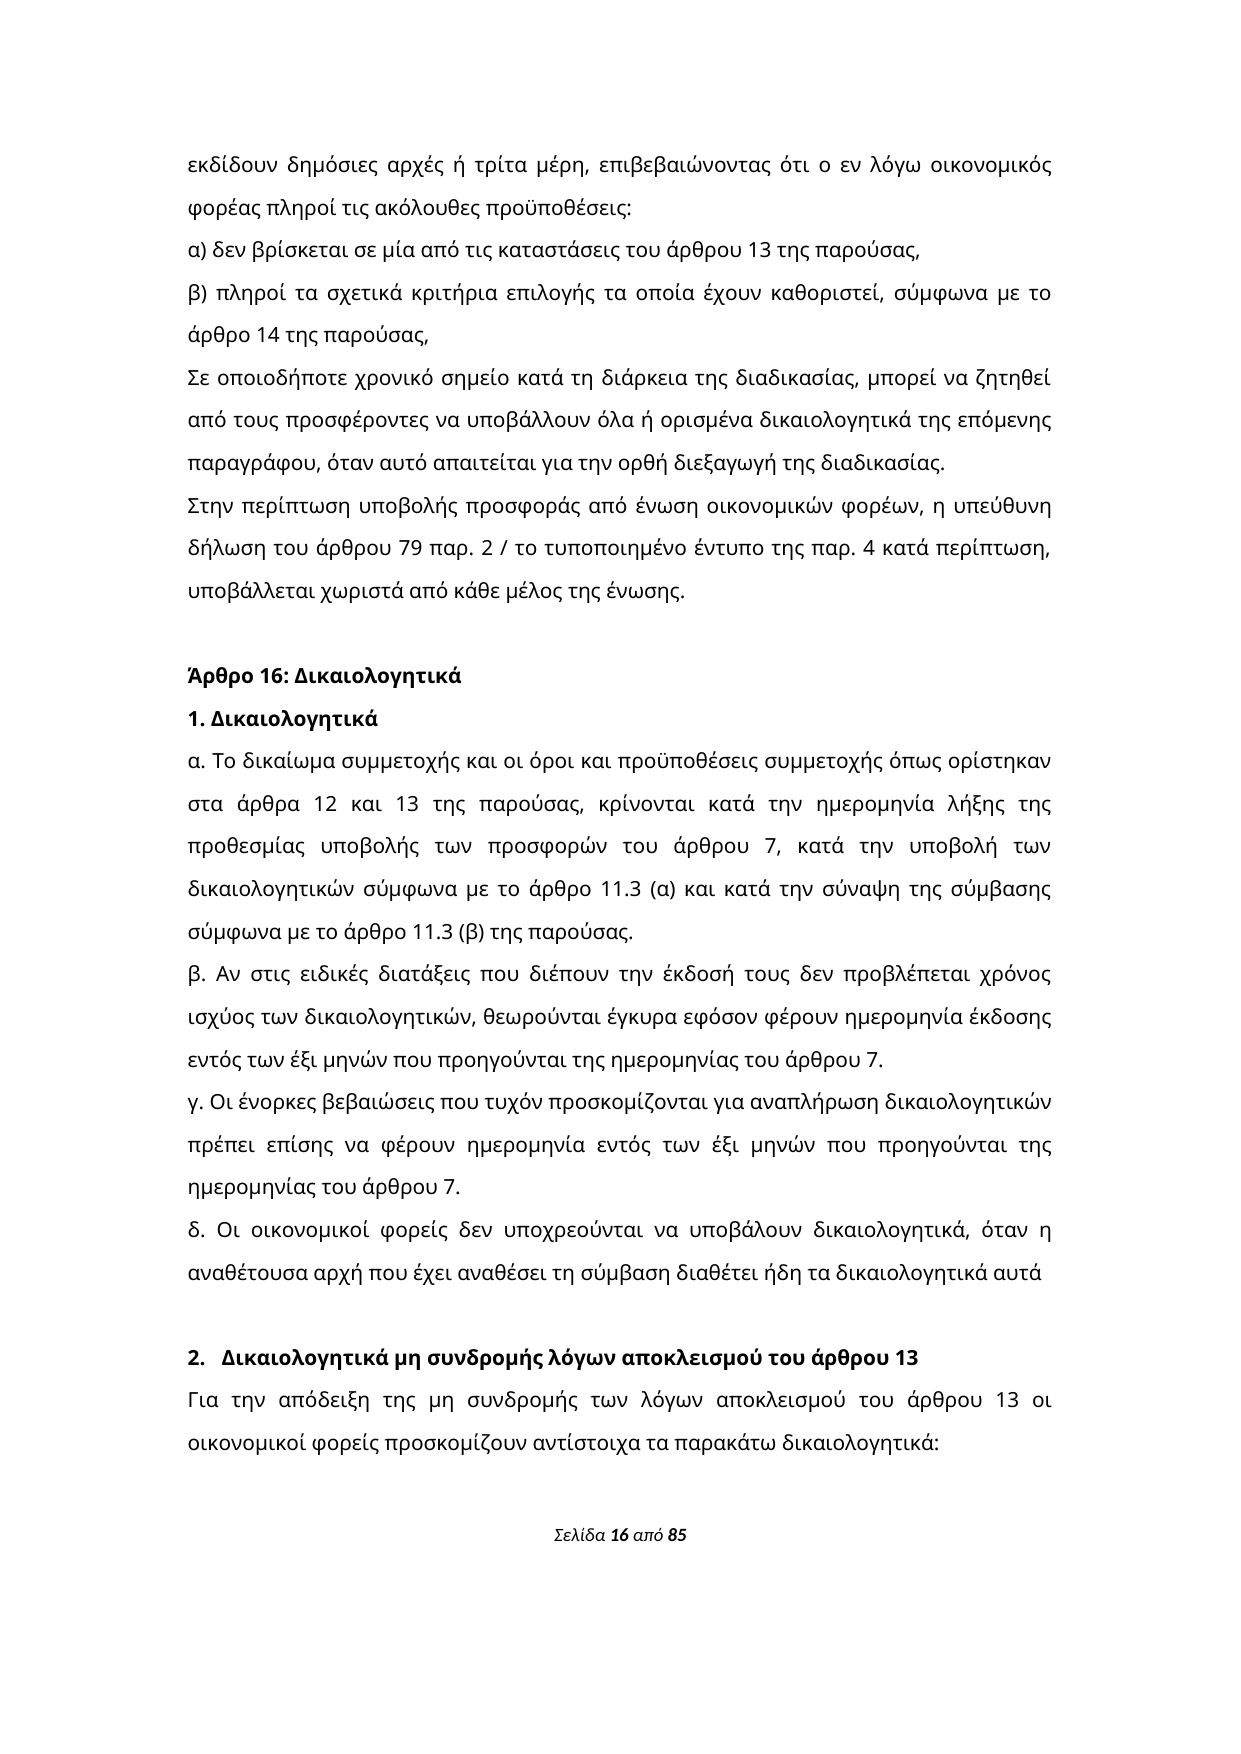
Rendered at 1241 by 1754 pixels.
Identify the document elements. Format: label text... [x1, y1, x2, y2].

text α. Το δικαίωμα συμμετοχής και οι όροι και προϋποθέσεις συμμετοχής όπως ορίστηκαν στα άρθρα 12 και 13 της παρούσας, κρίνονται κατά την ημερομηνία λήξης της προθεσμίας υποβολής των προσφορών του άρθρου 7, κατά την υποβολή των δικαιολογητικών σύμφωνα με το άρθρο 11.3 (α) και κατά την σύναψη της σύμβασης σύμφωνα με το άρθρο 11.3 (β) της παρούσας. [187, 746, 1053, 945]
text β) πληροί τα σχετικά κριτήρια επιλογής τα οποία έχουν καθοριστεί, σύμφωνα με το άρθρο 14 της παρούσας, [187, 278, 1053, 349]
text γ. Οι ένορκες βεβαιώσεις που τυχόν προσκομίζονται για αναπλήρωση δικαιολογητικών πρέπει επίσης να φέρουν ημερομηνία εντός των έξι μηνών που προηγούνται της ημερομηνίας του άρθρου 7. [187, 1087, 1053, 1201]
text α) δεν βρίσκεται σε μία από τις καταστάσεις του άρθρου 13 της παρούσας, [187, 235, 1053, 264]
text 2. Δικαιολογητικά μη συνδρομής λόγων αποκλεισμού του άρθρου 13 [187, 1343, 1053, 1371]
text Για την απόδειξη της μη συνδρομής των λόγων αποκλεισμού του άρθρου 13 οι οικονομικοί φορείς προσκομίζουν αντίστοιχα τα παρακάτω δικαιολογητικά: [187, 1386, 1053, 1457]
text δ. Οι οικονομικοί φορείς δεν υποχρεούνται να υποβάλουν δικαιολογητικά, όταν η αναθέτουσα αρχή που έχει αναθέσει τη σύμβαση διαθέτει ήδη τα δικαιολογητικά αυτά [187, 1215, 1053, 1286]
text β. Αν στις ειδικές διατάξεις που διέπουν την έκδοσή τους δεν προβλέπεται χρόνος ισχύος των δικαιολογητικών, θεωρούνται έγκυρα εφόσον φέρουν ημερομηνία έκδοσης εντός των έξι μηνών που προηγούνται της ημερομηνίας του άρθρου 7. [187, 959, 1053, 1073]
text Σε οποιοδήποτε χρονικό σημείο κατά τη διάρκεια της διαδικασίας, μπορεί να ζητηθεί από τους προσφέροντες να υποβάλλουν όλα ή ορισμένα δικαιολογητικά της επόμενης παραγράφου, όταν αυτό απαιτείται για την ορθή διεξαγωγή της διαδικασίας. [187, 363, 1053, 477]
text 1. Δικαιολογητικά [187, 704, 1053, 732]
text Άρθρο 16: Δικαιολογητικά [187, 661, 1053, 690]
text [187, 150, 1053, 221]
text Στην περίπτωση υποβολής προσφοράς από ένωση οικονομικών φορέων, η υπεύθυνη δήλωση του άρθρου 79 παρ. 2 / το τυποποιημένο έντυπο της παρ. 4 κατά περίπτωση, υποβάλλεται χωριστά από κάθε μέλος της ένωσης. [187, 491, 1053, 604]
